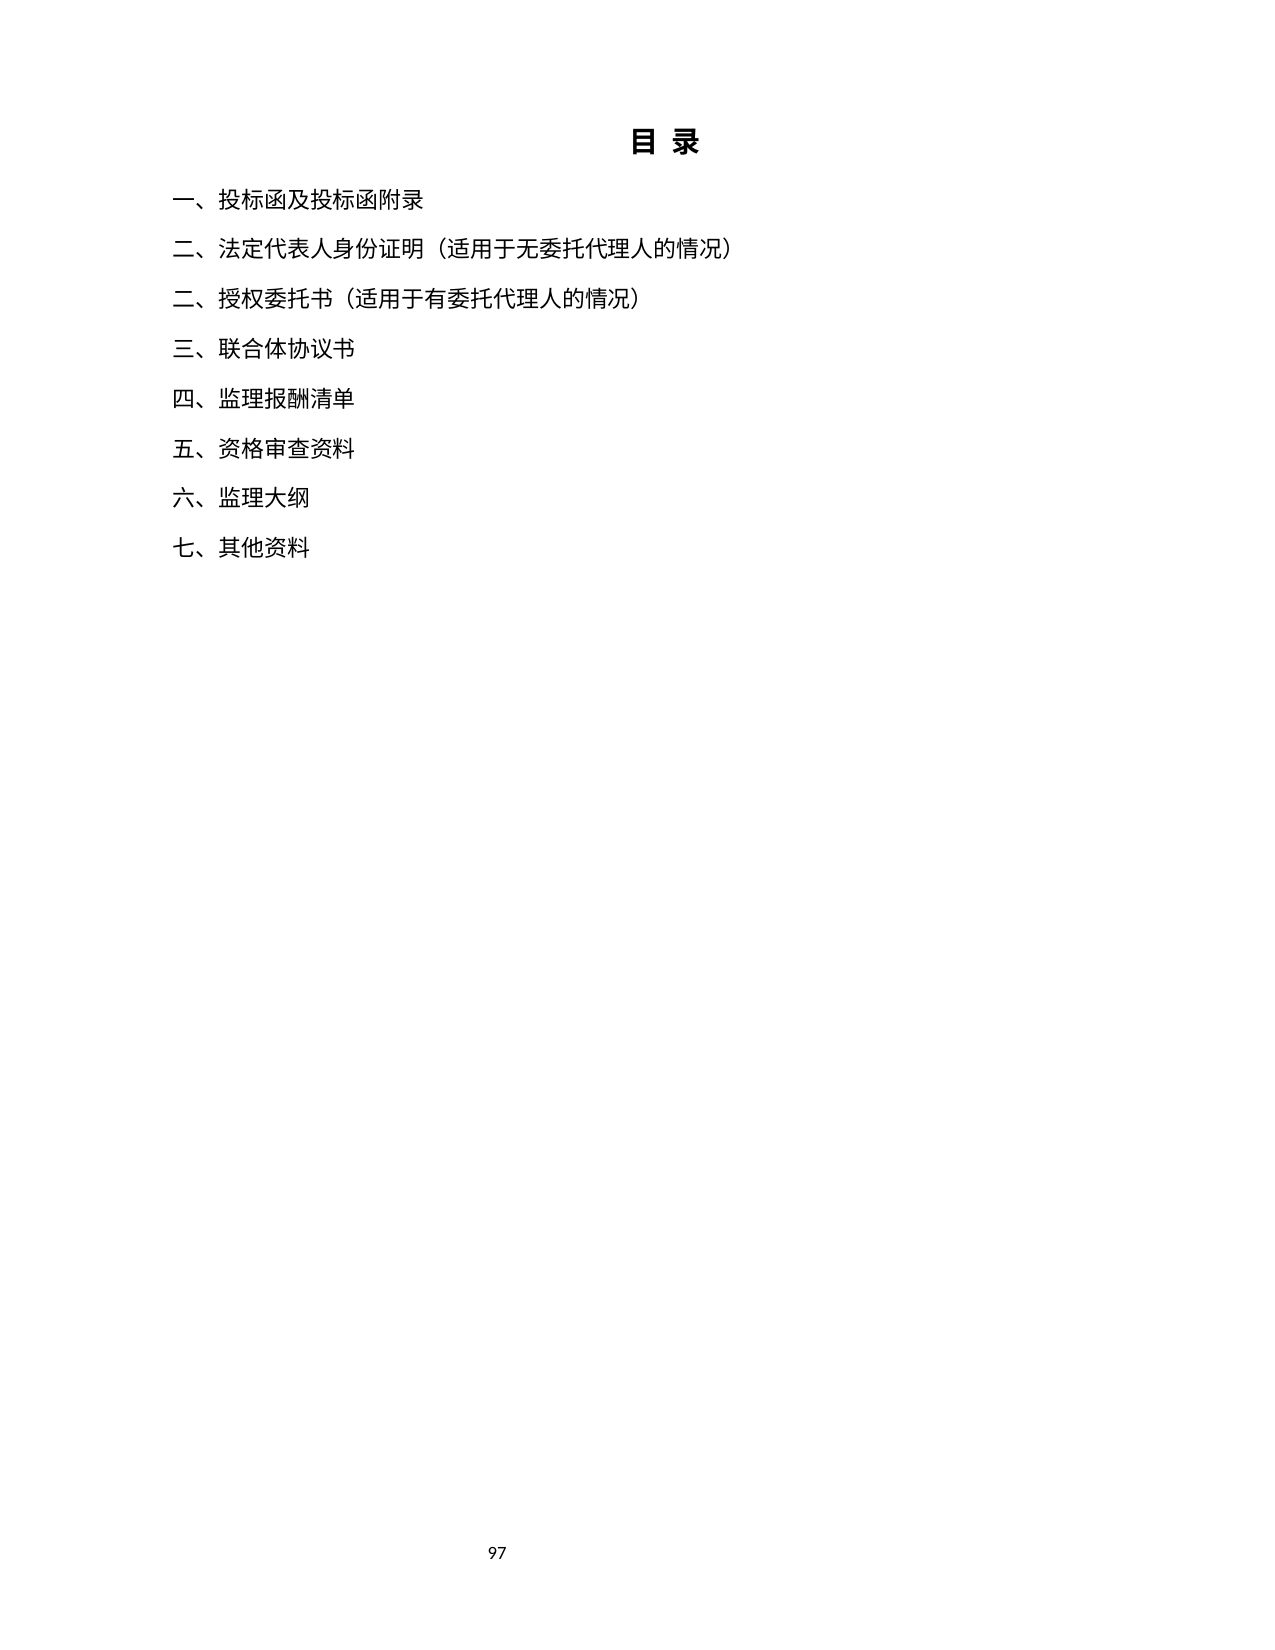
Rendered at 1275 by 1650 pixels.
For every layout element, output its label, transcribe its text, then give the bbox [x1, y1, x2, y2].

text 四、监理报酬清单 [172, 381, 1157, 414]
text 二、授权委托书（适用于有委托代理人的情况） [172, 281, 1157, 314]
text 六、监理大纲 [172, 480, 1157, 513]
text 七、其他资料 [172, 530, 1157, 563]
text 三、联合体协议书 [172, 331, 1157, 364]
text 二、法定代表人身份证明（适用于无委托代理人的情况） [172, 231, 1157, 264]
text 目 录 [172, 118, 1157, 160]
text 一、投标函及投标函附录 [172, 182, 1157, 215]
text 五、资格审查资料 [172, 431, 1157, 464]
